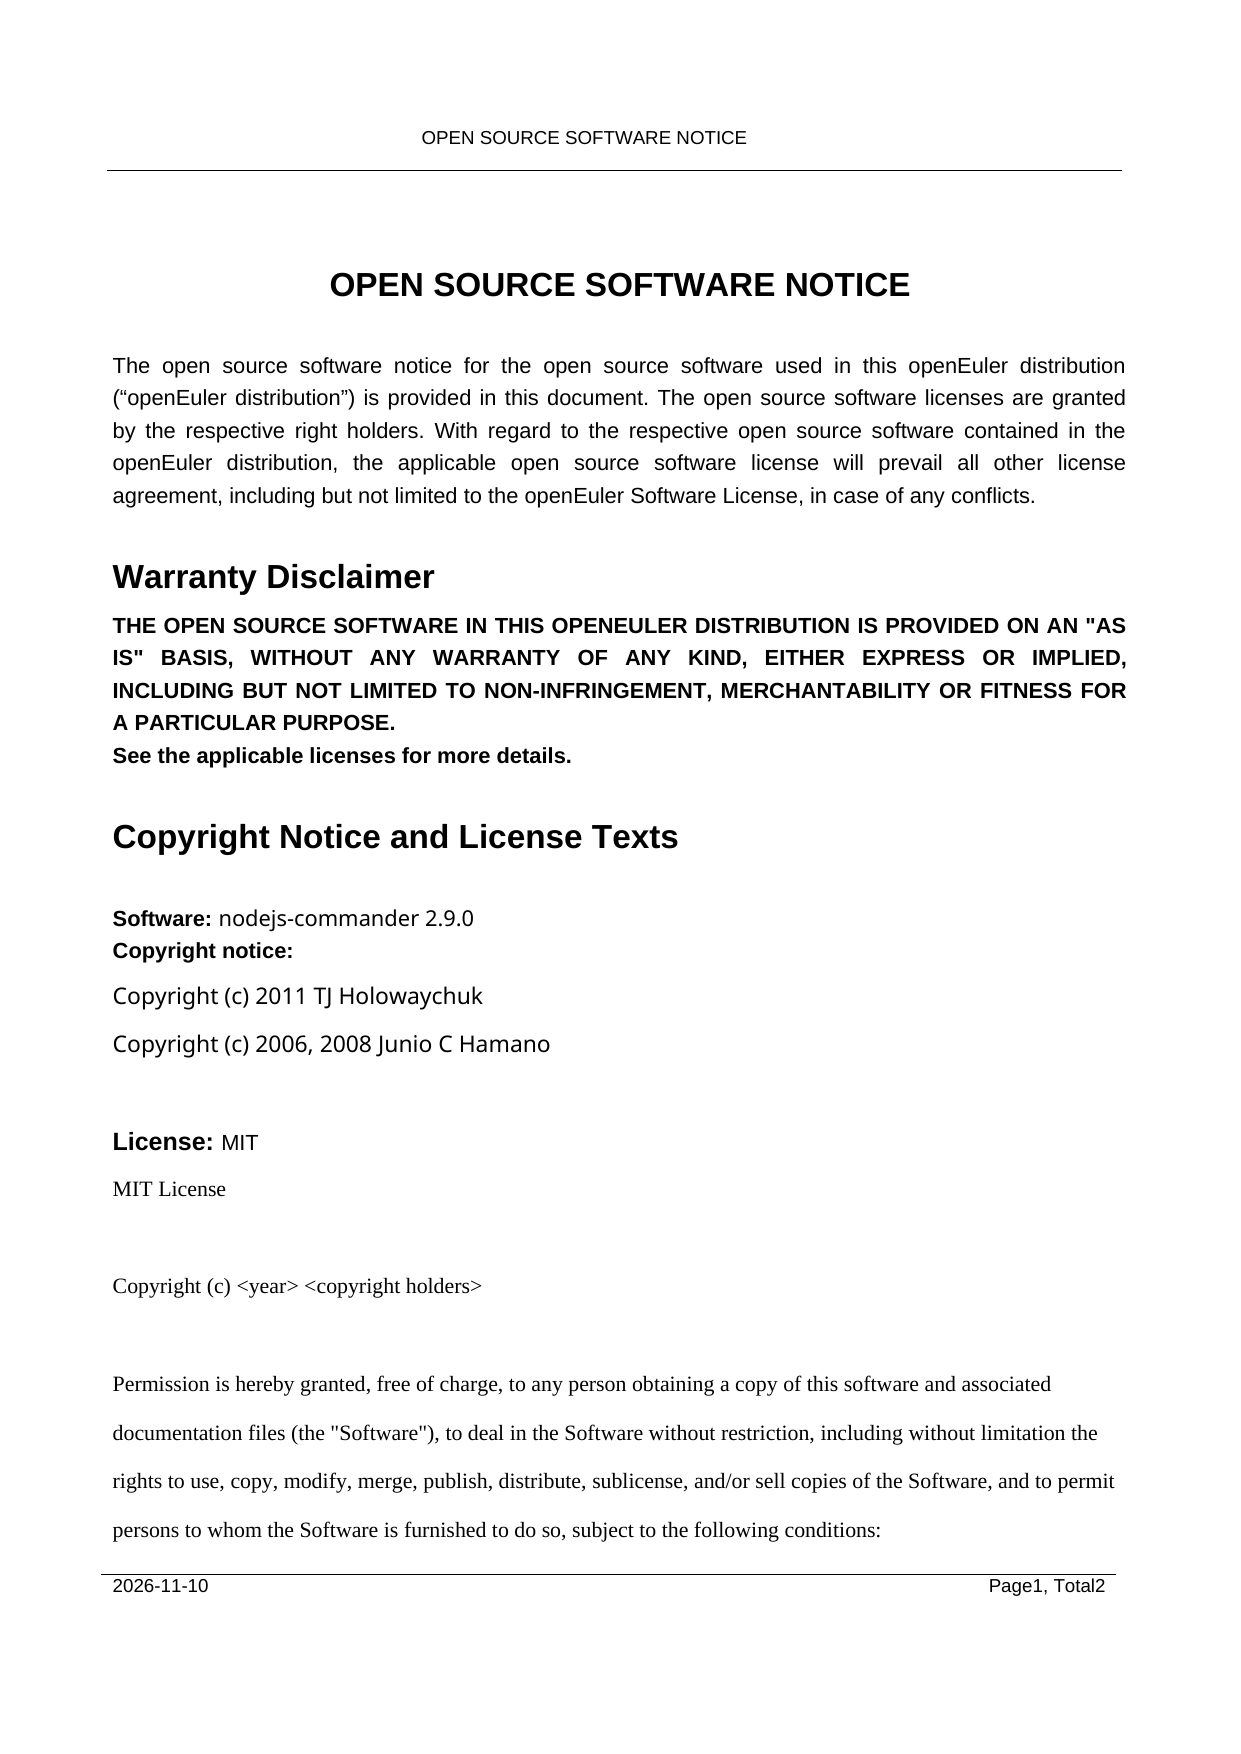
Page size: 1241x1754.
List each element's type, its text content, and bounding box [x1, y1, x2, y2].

text THE OPEN SOURCE SOFTWARE IN THIS OPENEULER DISTRIBUTION IS PROVIDED ON AN "AS IS" BASIS, WITHOUT ANY WARRANTY OF ANY KIND, EITHER EXPRESS OR IMPLIED, INCLUDING BUT NOT LIMITED TO NON-INFRINGEMENT, MERCHANTABILITY OR FITNESS FOR A PARTICULAR PURPOSE. See the applicable licenses for more details. [112, 609, 1128, 771]
text License: MIT [112, 1125, 1128, 1158]
text The open source software notice for the open source software used in this openEuler distribution (“openEuler distribution”) is provided in this document. The open source software licenses are granted by the respective right holders. With regard to the respective open source software contained in the openEuler distribution, the applicable open source software license will prevail all other license agreement, including but not limited to the openEuler Software License, in case of any conflicts. [112, 349, 1128, 511]
text Software: nodejs-commander 2.9.0 [112, 901, 1128, 934]
text OPEN SOURCE SOFTWARE NOTICE [112, 251, 1128, 316]
text Copyright (c) 2011 TJ Holowaychuk Copyright (c) 2006, 2008 Junio C Hamano [112, 979, 1128, 1109]
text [112, 1172, 1128, 1546]
text Copyright notice: [112, 934, 1128, 966]
text Copyright Notice and License Texts [112, 804, 1128, 869]
text Warranty Disclaimer [112, 544, 1128, 609]
